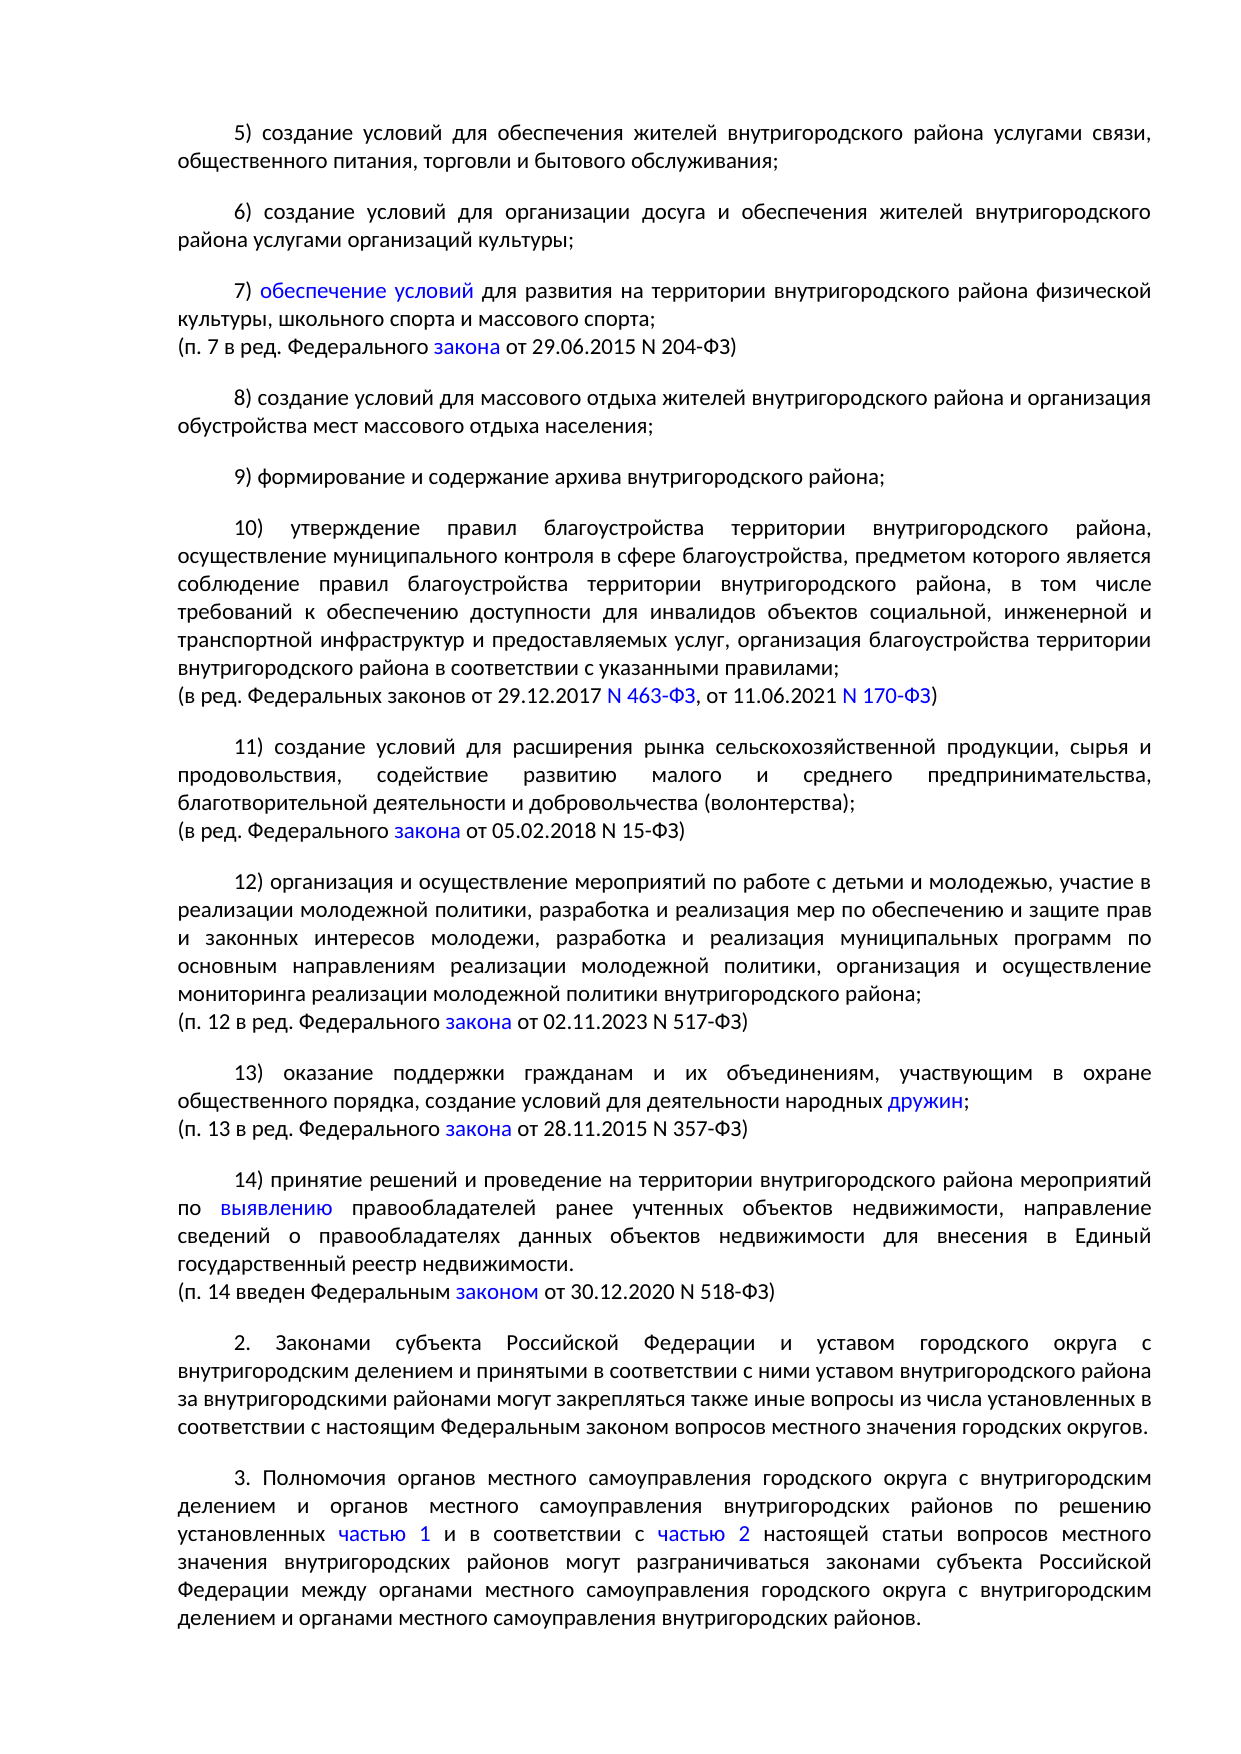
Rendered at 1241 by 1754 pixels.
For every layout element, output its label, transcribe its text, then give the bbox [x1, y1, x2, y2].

text 5) создание условий для обеспечения жителей внутригородского района услугами связи, общественного питания, торговли и бытового обслуживания; [177, 118, 1152, 174]
text 10) утверждение правил благоустройства территории внутригородского района, осуществление муниципального контроля в сфере благоустройства, предметом которого является соблюдение правил благоустройства территории внутригородского района, в том числе требований к обеспечению доступности для инвалидов объектов социальной, инженерной и транспортной инфраструктур и предоставляемых услуг, организация благоустройства территории внутригородского района в соответствии с указанными правилами; [177, 513, 1152, 681]
text 7) обеспечение условий для развития на территории внутригородского района физической культуры, школьного спорта и массового спорта; [177, 276, 1152, 332]
text 12) организация и осуществление мероприятий по работе с детьми и молодежью, участие в реализации молодежной политики, разработка и реализация мер по обеспечению и защите прав и законных интересов молодежи, разработка и реализация муниципальных программ по основным направлениям реализации молодежной политики, организация и осуществление мониторинга реализации молодежной политики внутригородского района; [177, 867, 1152, 1007]
text 3. Полномочия органов местного самоуправления городского округа с внутригородским делением и органов местного самоуправления внутригородских районов по решению установленных частью 1 и в соответствии с частью 2 настоящей статьи вопросов местного значения внутригородских районов могут разграничиваться законами субъекта Российской Федерации между органами местного самоуправления городского округа с внутригородским делением и органами местного самоуправления внутригородских районов. [177, 1463, 1152, 1631]
text (п. 14 введен Федеральным законом от 30.12.2020 N 518-ФЗ) [177, 1277, 1152, 1305]
text 2. Законами субъекта Российской Федерации и уставом городского округа с внутригородским делением и принятыми в соответствии с ними уставом внутригородского района за внутригородскими районами могут закрепляться также иные вопросы из числа установленных в соответствии с настоящим Федеральным законом вопросов местного значения городских округов. [177, 1328, 1152, 1440]
text 14) принятие решений и проведение на территории внутригородского района мероприятий по выявлению правообладателей ранее учтенных объектов недвижимости, направление сведений о правообладателях данных объектов недвижимости для внесения в Единый государственный реестр недвижимости. [177, 1165, 1152, 1277]
text (п. 13 в ред. Федерального закона от 28.11.2015 N 357-ФЗ) [177, 1114, 1152, 1142]
text (в ред. Федерального закона от 05.02.2018 N 15-ФЗ) [177, 816, 1152, 844]
text 9) формирование и содержание архива внутригородского района; [177, 462, 1152, 490]
text 8) создание условий для массового отдыха жителей внутригородского района и организация обустройства мест массового отдыха населения; [177, 383, 1152, 439]
text 6) создание условий для организации досуга и обеспечения жителей внутригородского района услугами организаций культуры; [177, 197, 1152, 253]
text 13) оказание поддержки гражданам и их объединениям, участвующим в охране общественного порядка, создание условий для деятельности народных дружин; [177, 1058, 1152, 1114]
text (п. 12 в ред. Федерального закона от 02.11.2023 N 517-ФЗ) [177, 1007, 1152, 1035]
text (п. 7 в ред. Федерального закона от 29.06.2015 N 204-ФЗ) [177, 332, 1152, 360]
text 11) создание условий для расширения рынка сельскохозяйственной продукции, сырья и продовольствия, содействие развитию малого и среднего предпринимательства, благотворительной деятельности и добровольчества (волонтерства); [177, 732, 1152, 816]
text (в ред. Федеральных законов от 29.12.2017 N 463-ФЗ, от 11.06.2021 N 170-ФЗ) [177, 681, 1152, 709]
